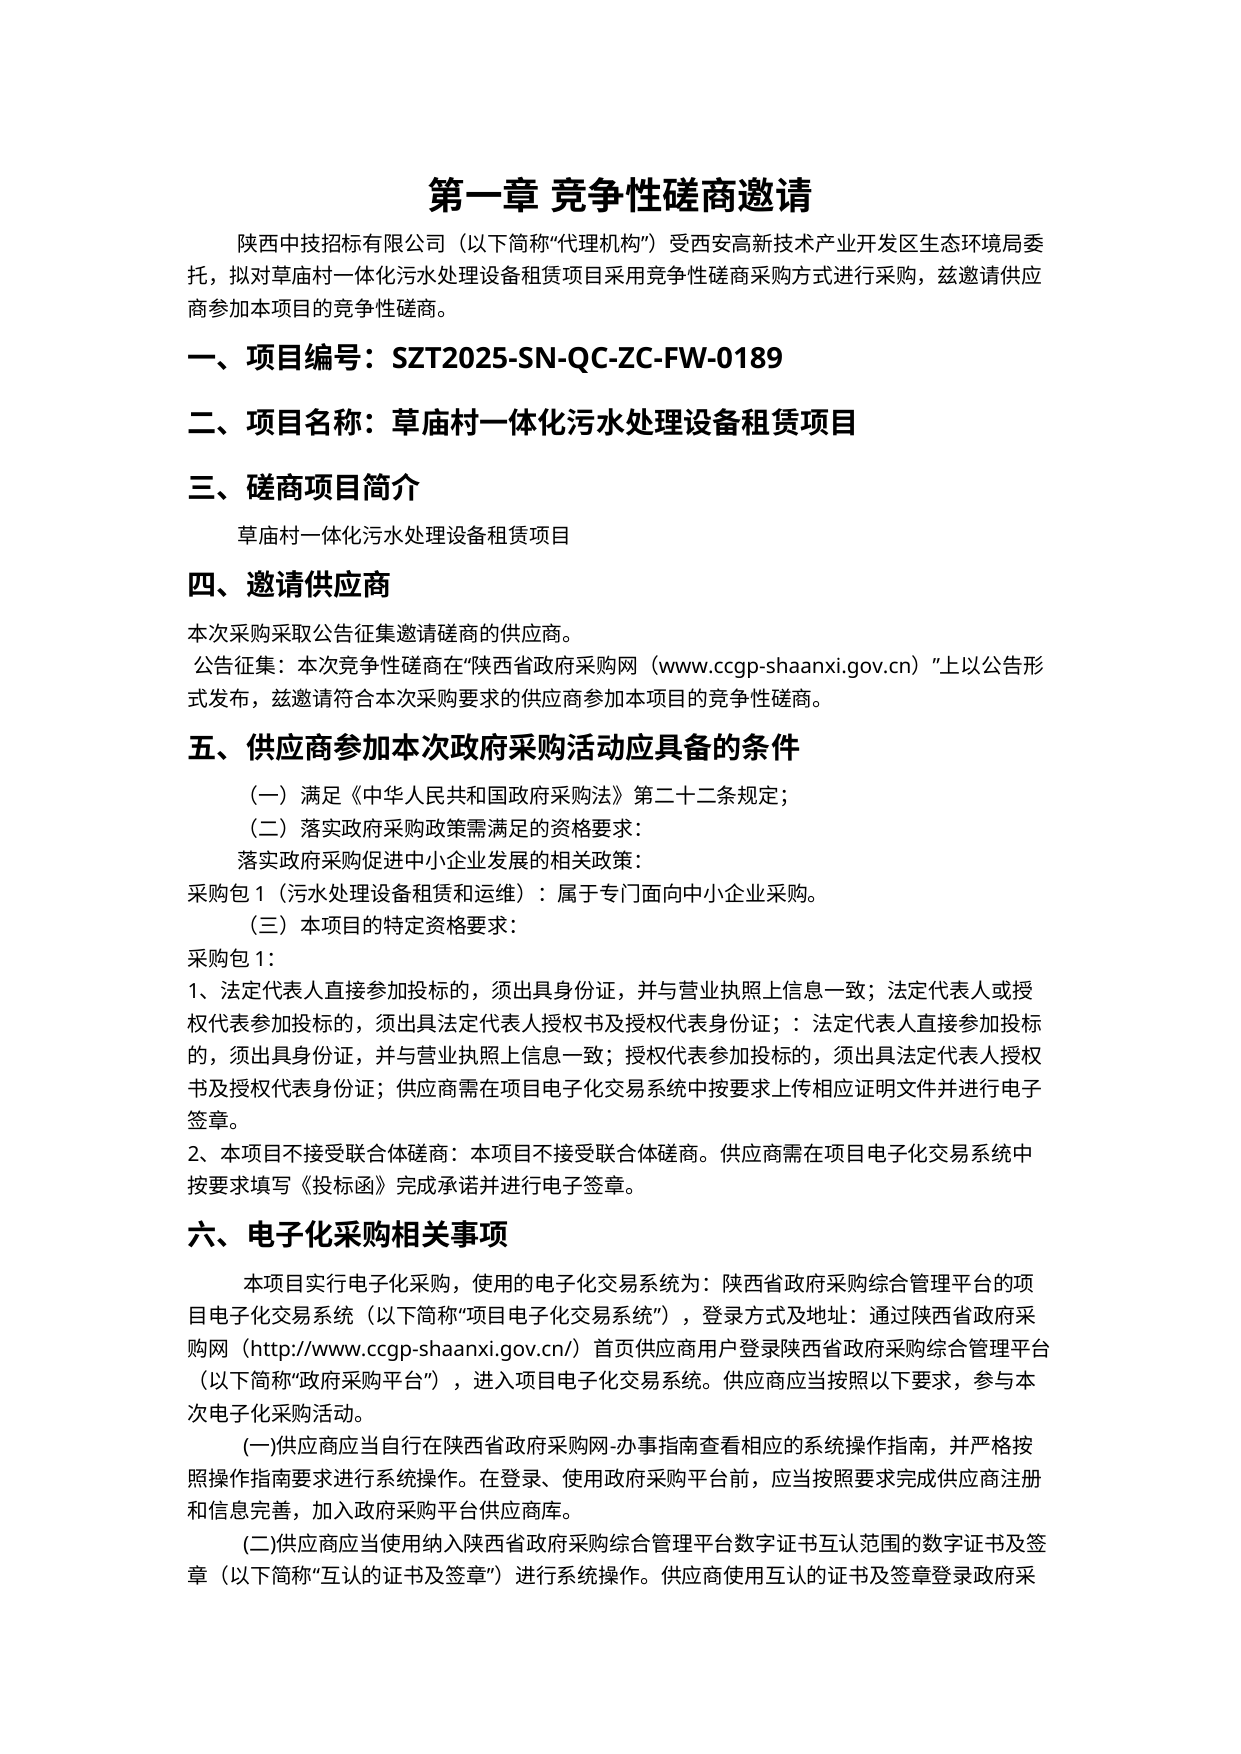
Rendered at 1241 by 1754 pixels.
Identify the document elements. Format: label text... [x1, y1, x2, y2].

text 落实政府采购促进中小企业发展的相关政策： [187, 844, 1053, 877]
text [187, 1527, 1053, 1592]
text 六、电子化采购相关事项 [187, 1202, 1053, 1267]
text 二、项目名称：草庙村一体化污水处理设备租赁项目 [187, 389, 1053, 454]
text 第一章 竞争性磋商邀请 [187, 162, 1053, 227]
text 采购包1（污水处理设备租赁和运维）：属于专门面向中小企业采购。 [187, 877, 1053, 909]
text 三、磋商项目简介 [187, 454, 1053, 519]
text 一、项目编号：SZT2025-SN-QC-ZC-FW-0189 [187, 324, 1053, 389]
text 1、法定代表人直接参加投标的，须出具身份证，并与营业执照上信息一致；法定代表人或授权代表参加投标的，须出具法定代表人授权书及授权代表身份证；：法定代表人直接参加投标的，须出具身份证，并与营业执照上信息一致；授权代表参加投标的，须出具法定代表人授权书及授权代表身份证；供应商需在项目电子化交易系统中按要求上传相应证明文件并进行电子签章。 [187, 974, 1053, 1137]
text 采购包1： [187, 942, 1053, 974]
text （一）满足《中华人民共和国政府采购法》第二十二条规定； [187, 779, 1053, 812]
text 五、供应商参加本次政府采购活动应具备的条件 [187, 714, 1053, 779]
text (一)供应商应当自行在陕西省政府采购网-办事指南查看相应的系统操作指南，并严格按照操作指南要求进行系统操作。在登录、使用政府采购平台前，应当按照要求完成供应商注册和信息完善，加入政府采购平台供应商库。 [187, 1429, 1053, 1527]
text 本项目实行电子化采购，使用的电子化交易系统为：陕西省政府采购综合管理平台的项目电子化交易系统（以下简称“项目电子化交易系统”），登录方式及地址：通过陕西省政府采购网（http://www.ccgp-shaanxi.gov.cn/）首页供应商用户登录陕西省政府采购综合管理平台（以下简称“政府采购平台”），进入项目电子化交易系统。供应商应当按照以下要求，参与本次电子化采购活动。 [187, 1267, 1053, 1429]
text （三）本项目的特定资格要求： [187, 909, 1053, 942]
text 陕西中技招标有限公司（以下简称“代理机构”）受西安高新技术产业开发区生态环境局委托，拟对草庙村一体化污水处理设备租赁项目采用竞争性磋商采购方式进行采购，兹邀请供应商参加本项目的竞争性磋商。 [187, 227, 1053, 324]
text 2、本项目不接受联合体磋商：本项目不接受联合体磋商。供应商需在项目电子化交易系统中按要求填写《投标函》完成承诺并进行电子签章。 [187, 1137, 1053, 1202]
text 草庙村一体化污水处理设备租赁项目 [187, 519, 1053, 552]
text 四、邀请供应商 [187, 552, 1053, 617]
text （二）落实政府采购政策需满足的资格要求： [187, 812, 1053, 844]
text 公告征集：本次竞争性磋商在“陕西省政府采购网（www.ccgp-shaanxi.gov.cn）”上以公告形式发布，兹邀请符合本次采购要求的供应商参加本项目的竞争性磋商。 [187, 649, 1053, 714]
text 本次采购采取公告征集邀请磋商的供应商。 [187, 617, 1053, 649]
